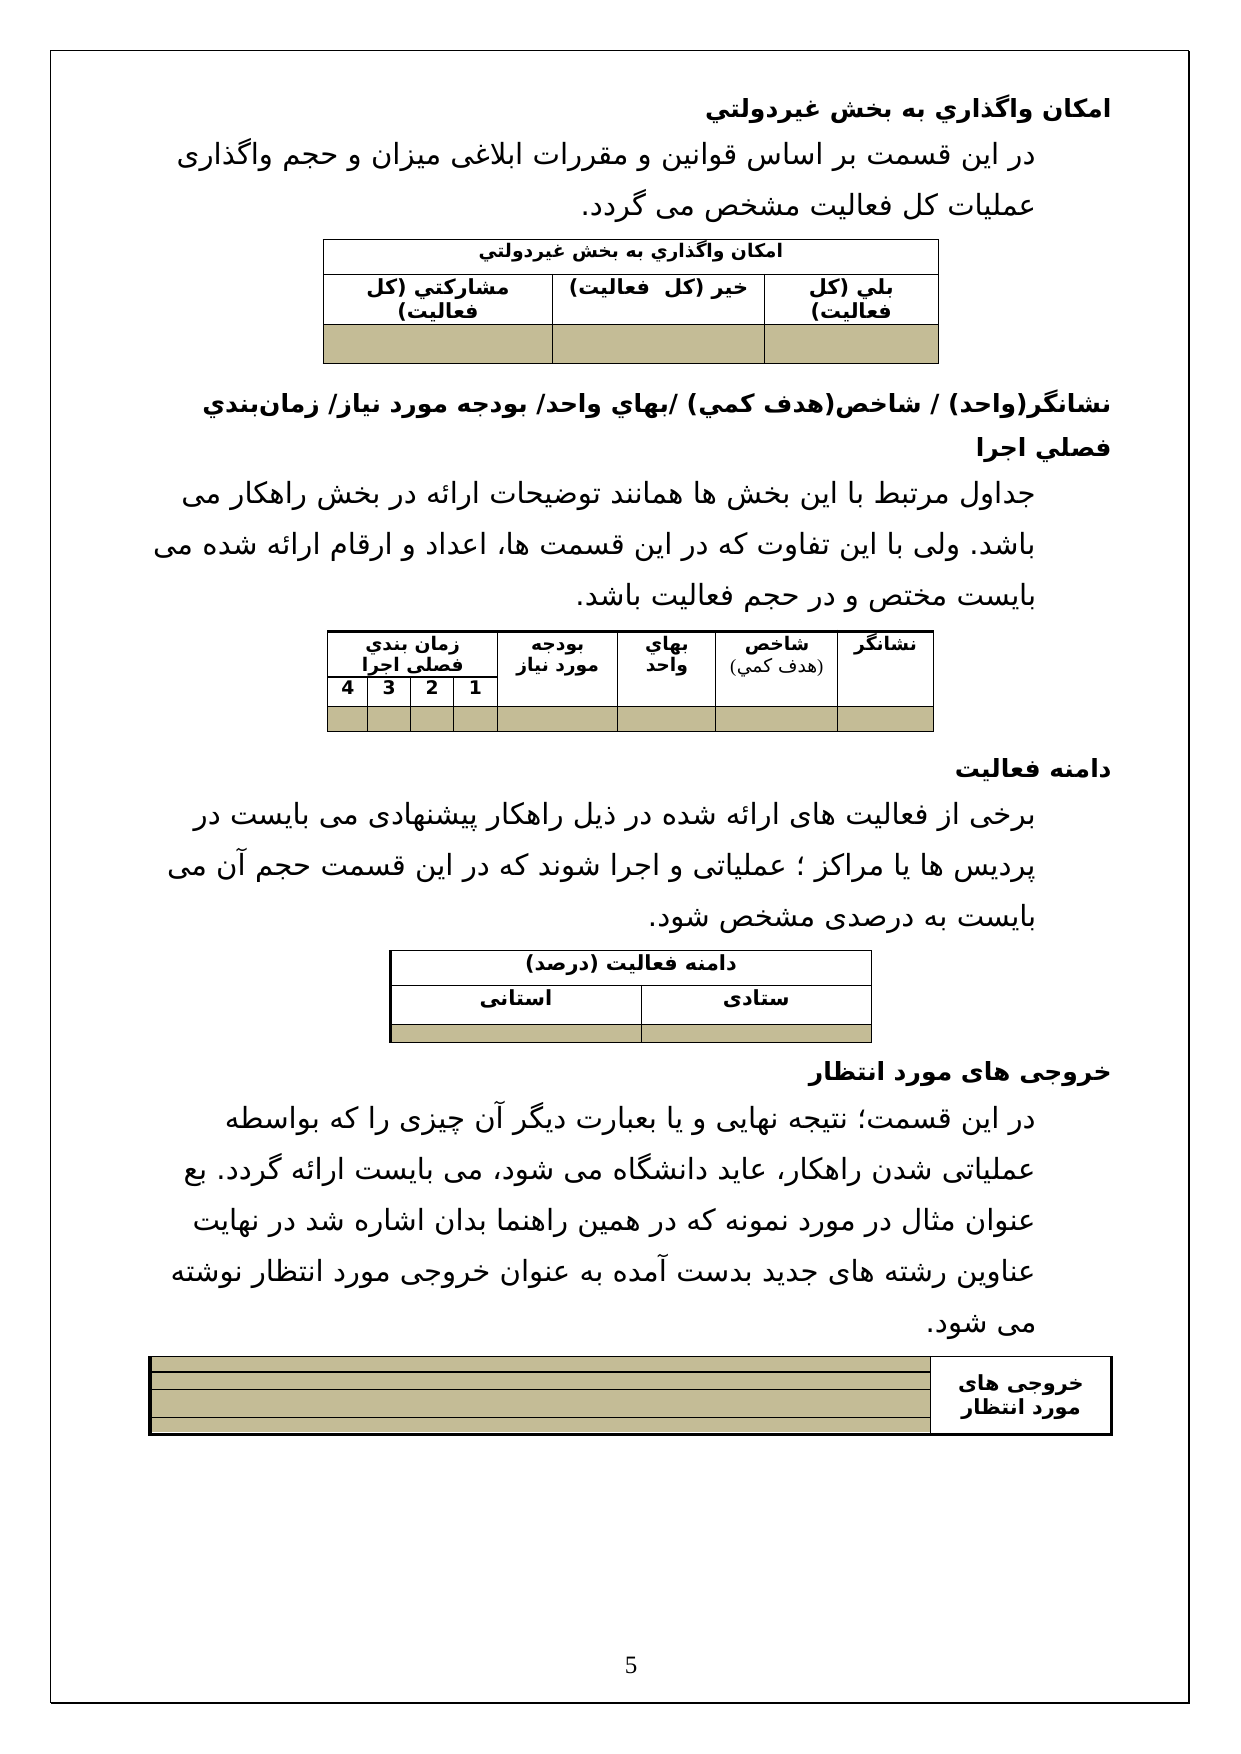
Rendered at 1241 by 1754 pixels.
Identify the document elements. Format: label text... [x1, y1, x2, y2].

table_cell [328, 707, 367, 731]
table_header دامنه فعالیت (درصد) [392, 951, 871, 985]
table_header نشانگر [838, 633, 933, 706]
table_cell [765, 325, 938, 363]
text برخی از فعالیت های ارائه شده در ذیل راهکار پیشنهادی می بایست در پردیس ها یا مراکز ؛ عملیاتی و اجرا شوند که در این قسمت حجم آن می بایست به درصدی مشخص شود. [150, 797, 1036, 933]
table_cell مشاركتي (كل فعاليت) [324, 275, 552, 323]
table_cell [152, 1418, 930, 1432]
table_cell [642, 1025, 871, 1042]
table_cell استانی [392, 986, 641, 1024]
table_header بودجه مورد نياز [498, 633, 617, 706]
table_cell [498, 707, 617, 731]
table_cell 4 [328, 678, 367, 706]
table_cell 1 [454, 678, 497, 706]
table_cell [553, 325, 764, 363]
table_cell خير (كل فعاليت) [553, 275, 764, 323]
table_cell 3 [368, 678, 410, 706]
text جداول مرتبط با این بخش ها همانند توضیحات ارائه در بخش راهکار می باشد. ولی با این تفاوت که در این قسمت ها، اعداد و ارقام ارائه شده می بایست مختص و در حجم فعالیت باشد. [150, 477, 1036, 612]
text در این قسمت بر اساس قوانین و مقررات ابلاغی میزان و حجم واگذاری عملیات کل فعالیت مشخص می گردد. [150, 137, 1036, 222]
table_cell [716, 707, 837, 731]
table_cell [411, 707, 453, 731]
table_cell [368, 707, 410, 731]
table_header شاخص (هدف كمي) [716, 633, 837, 706]
table_cell [454, 707, 497, 731]
text نشانگر(واحد) / شاخص(هدف كمي) /بهاي واحد/ بودجه مورد نياز/ زمان‌بندي فصلي اجرا [150, 389, 1111, 462]
text خروجی های مورد انتظار [150, 1058, 1111, 1087]
text در این قسمت؛ نتیجه نهایی و یا بعبارت دیگر آن چیزی را که بواسطه عملیاتی شدن راهکار، عاید دانشگاه می شود، می بایست ارائه گردد. بع عنوان مثال در مورد نمونه که در همین راهنما بدان اشاره شد در نهایت عناوین رشته های جدید بدست آمده به عنوان خروجی مورد انتظار نوشته می شود. [150, 1101, 1036, 1339]
table_header [152, 1357, 930, 1371]
table_header بهاي واحد [618, 633, 715, 706]
table_cell [838, 707, 933, 731]
text دامنه فعالیت [150, 754, 1111, 783]
table_header خروجی های مورد انتظار [931, 1357, 1110, 1432]
table_cell [152, 1390, 930, 1417]
table_cell [392, 1025, 641, 1042]
table_cell بلي (كل فعاليت) [765, 275, 938, 323]
text امكان واگذاري به بخش غيردولتي [150, 94, 1111, 123]
table_header امكان واگذاري به بخش غيردولتي [324, 240, 938, 274]
table_cell ستادی [642, 986, 871, 1024]
table_cell [152, 1373, 930, 1389]
table_cell [324, 325, 552, 363]
table_cell 2 [411, 678, 453, 706]
table_header زمان بندي فصلی اجرا [328, 633, 497, 676]
table_cell [618, 707, 715, 731]
